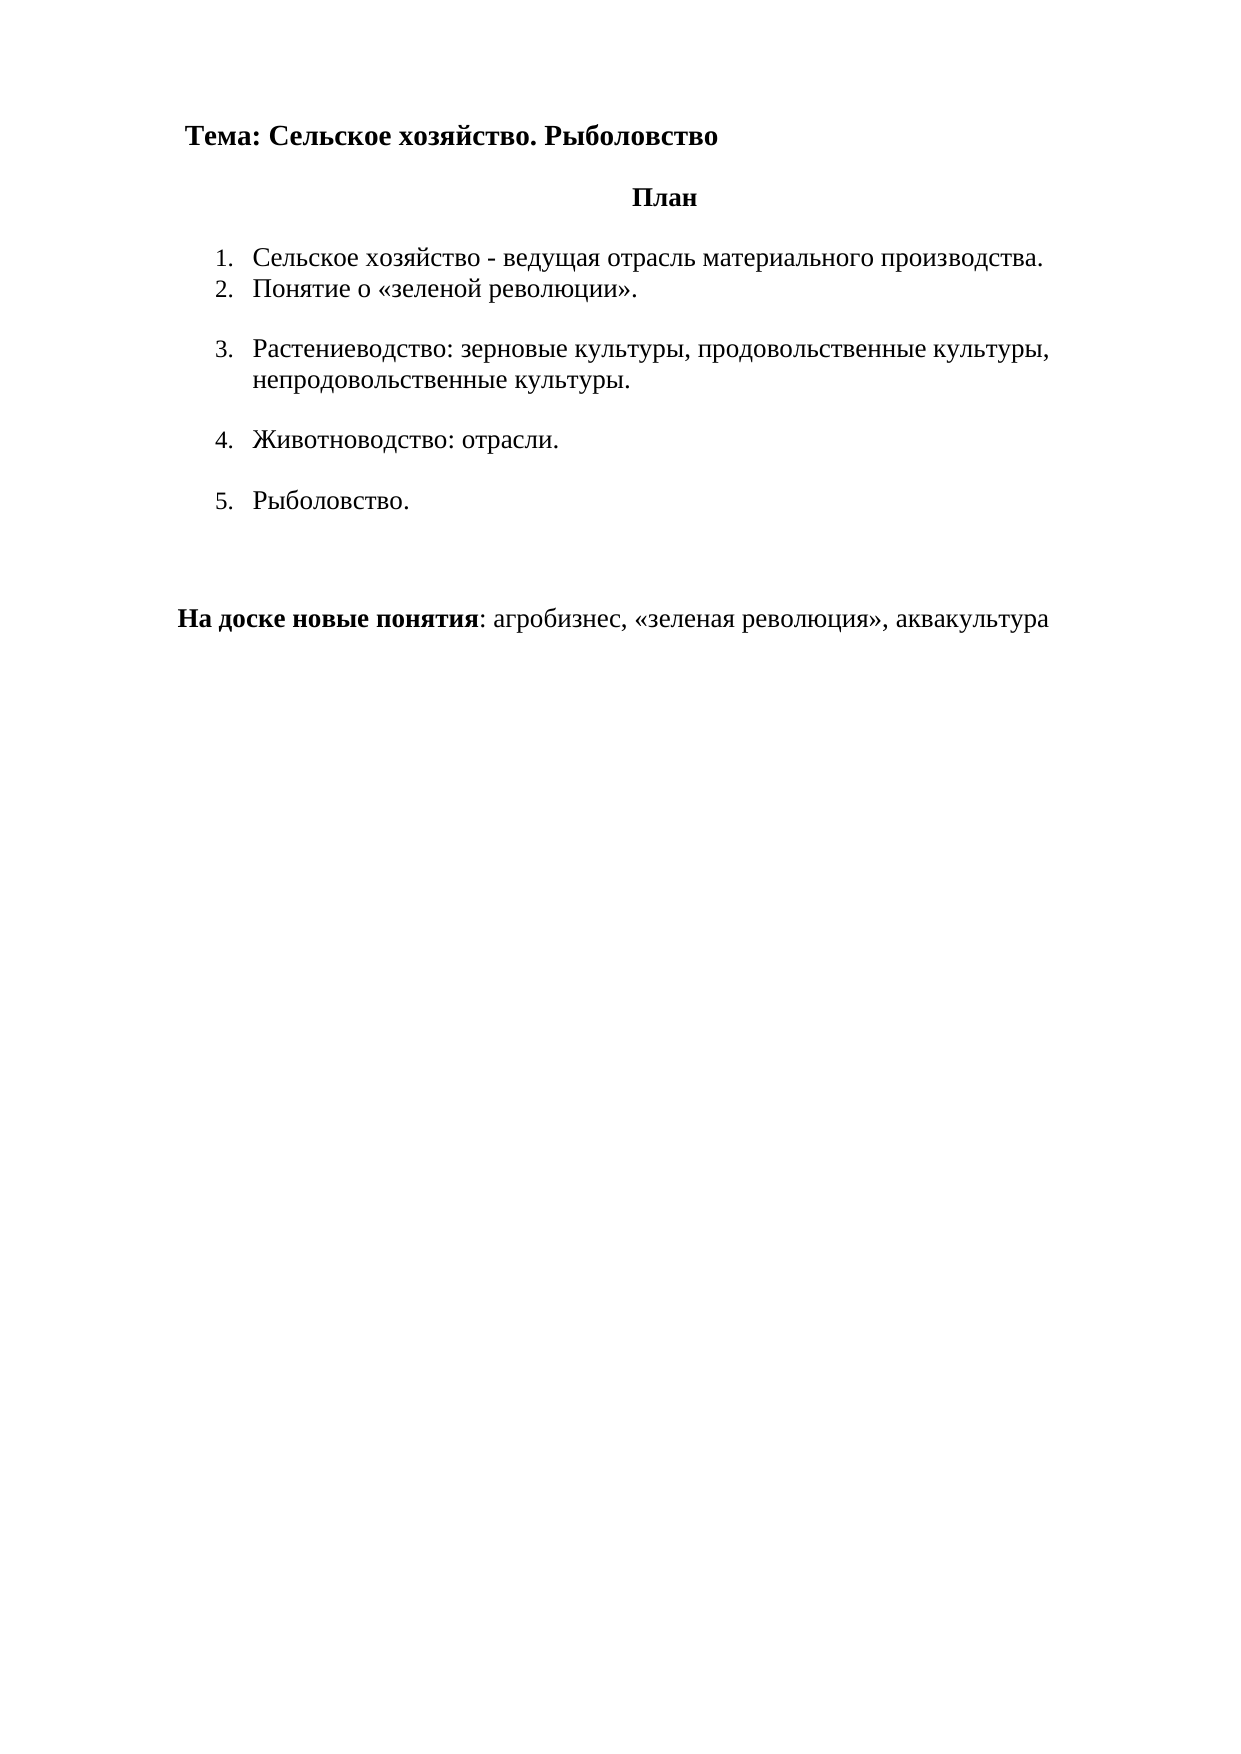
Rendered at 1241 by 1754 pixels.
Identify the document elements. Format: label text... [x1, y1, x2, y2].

list Животноводство: отрасли. [215, 424, 1152, 455]
text На доске новые понятия: агробизнес, «зеленая революция», аквакультура [177, 602, 1152, 633]
list Сельское хозяйство - ведущая отрасль материального производства. [215, 241, 1152, 272]
text Тема: Сельское хозяйство. Рыболовство [177, 118, 1152, 152]
text План [177, 181, 1152, 212]
list Понятие о «зеленой революции». [215, 272, 1152, 303]
list Растениеводство: зерновые культуры, продовольственные культуры, непродовольственные культуры. [215, 332, 1152, 394]
list Рыболовство. [215, 484, 1152, 515]
